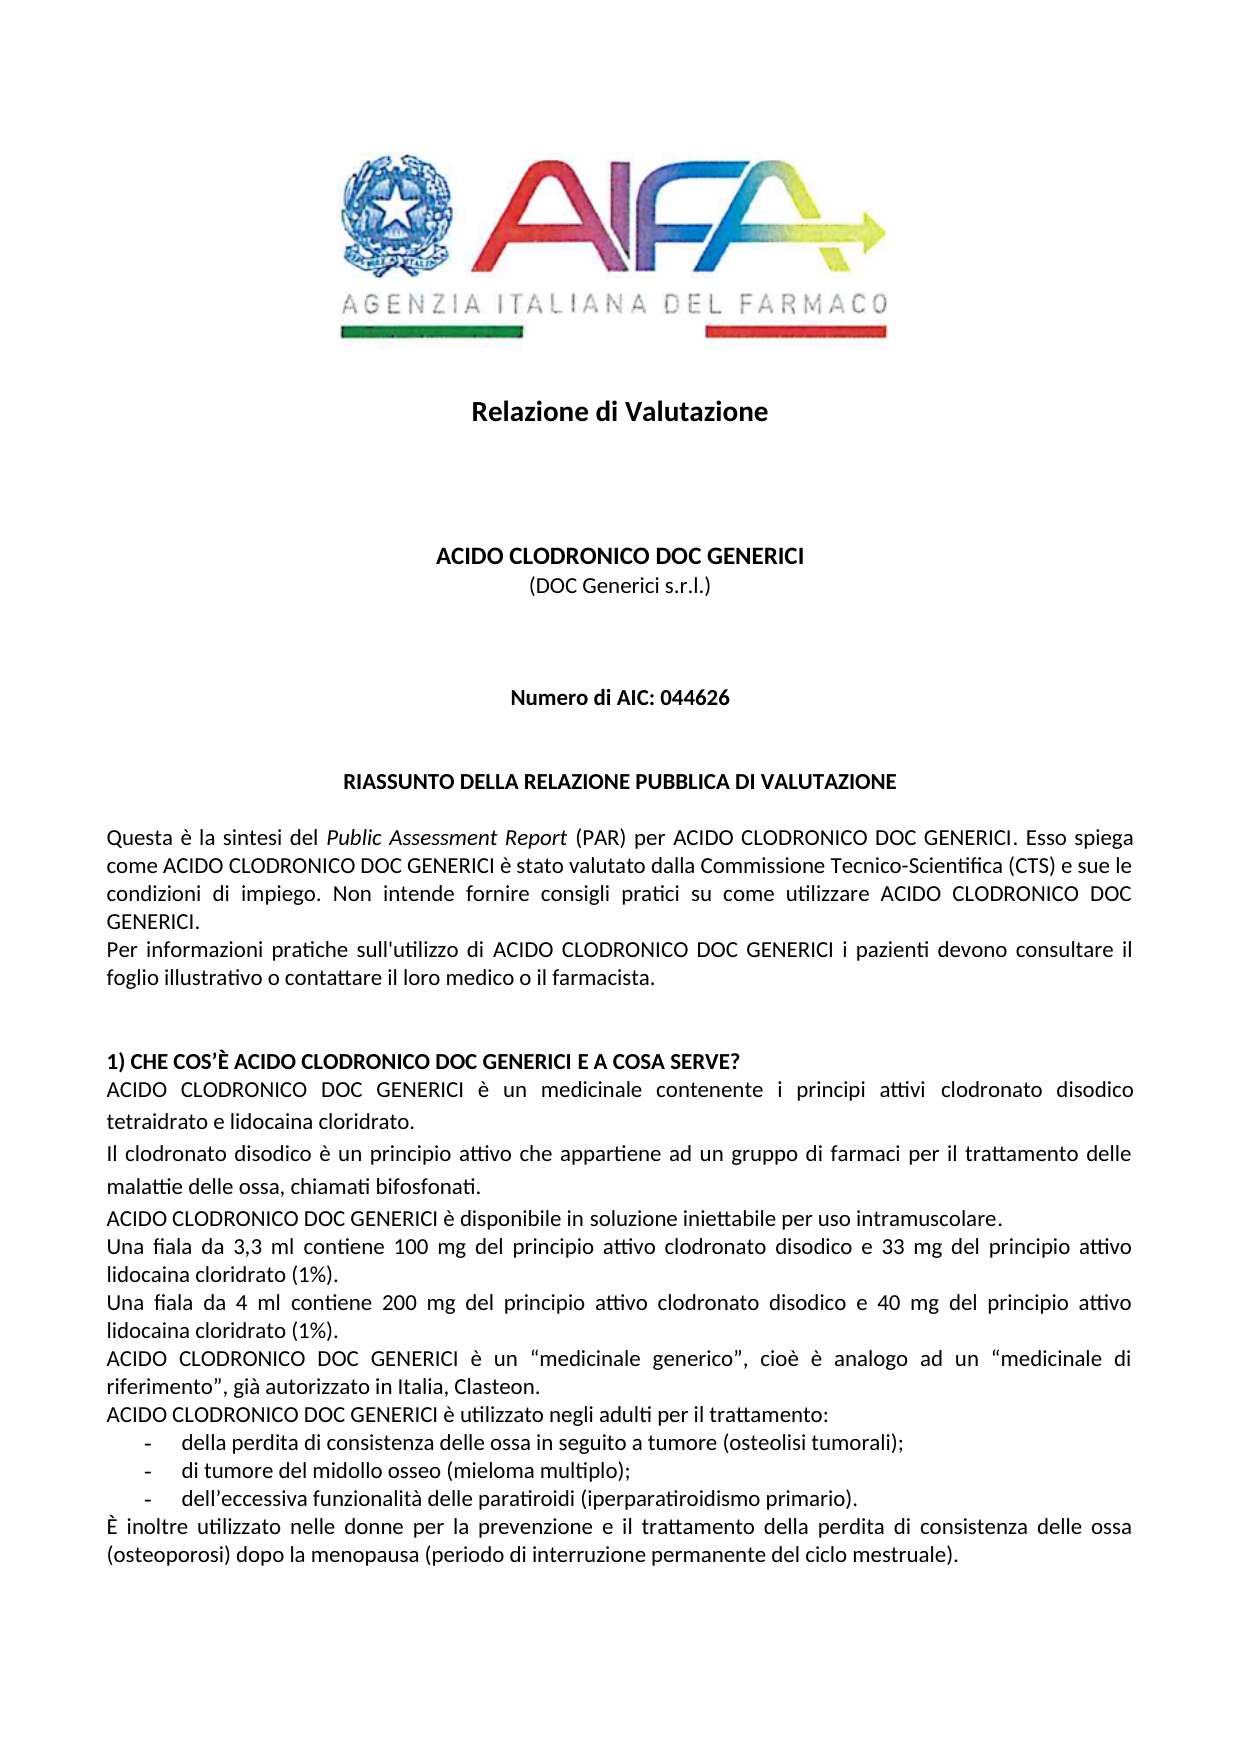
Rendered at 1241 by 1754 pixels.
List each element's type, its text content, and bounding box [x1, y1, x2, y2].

text (DOC Generici s.r.l.) [106, 571, 1134, 599]
text È inoltre utilizzato nelle donne per la prevenzione e il trattamento della perdita di consistenza delle ossa (osteoporosi) dopo la menopausa (periodo di interruzione permanente del ciclo mestruale). [106, 1512, 1134, 1568]
list della perdita di consistenza delle ossa in seguito a tumore (osteolisi tumorali); [144, 1428, 1134, 1456]
list dell’eccessiva funzionalità delle paratiroidi (iperparatiroidismo primario). [144, 1484, 1134, 1512]
text ACIDO CLODRONICO DOC GENERICI è utilizzato negli adulti per il trattamento: [106, 1400, 1134, 1428]
text Una fiala da 4 ml contiene 200 mg del principio attivo clodronato disodico e 40 mg del principio attivo lidocaina cloridrato (1%). [106, 1288, 1134, 1344]
text Per informazioni pratiche sull'utilizzo di ACIDO CLODRONICO DOC GENERICI i pazienti devono consultare il foglio illustrativo o contattare il loro medico o il farmacista. [106, 935, 1134, 991]
text ACIDO CLODRONICO DOC GENERICI è un “medicinale generico”, cioè è analogo ad un “medicinale di riferimento”, già autorizzato in Italia, Clasteon. [106, 1344, 1134, 1400]
text Numero di AIC: 044626 [106, 683, 1134, 711]
text Relazione di Valutazione [106, 393, 1134, 428]
text 1) CHE COS’È ACIDO CLODRONICO DOC GENERICI E A COSA SERVE? [106, 1047, 1134, 1075]
text Una fiala da 3,3 ml contiene 100 mg del principio attivo clodronato disodico e 33 mg del principio attivo lidocaina cloridrato (1%). [106, 1232, 1134, 1288]
text Questa è la sintesi del Public Assessment Report (PAR) per ACIDO CLODRONICO DOC GENERICI. Esso spiega come ACIDO CLODRONICO DOC GENERICI è stato valutato dalla Commissione Tecnico-Scientifica (CTS) e sue le condizioni di impiego. Non intende fornire consigli pratici su come utilizzare ACIDO CLODRONICO DOC GENERICI. [106, 823, 1134, 935]
text RIASSUNTO DELLA RELAZIONE PUBBLICA DI VALUTAZIONE [106, 767, 1134, 795]
text ACIDO CLODRONICO DOC GENERICI [106, 540, 1134, 571]
text Il clodronato disodico è un principio attivo che appartiene ad un gruppo di farmaci per il trattamento delle malattie delle ossa, chiamati bifosfonati. [106, 1139, 1134, 1200]
list di tumore del midollo osseo (mieloma multiplo); [144, 1456, 1134, 1484]
text ACIDO CLODRONICO DOC GENERICI è disponibile in soluzione iniettabile per uso intramuscolare. [106, 1204, 1134, 1232]
text ACIDO CLODRONICO DOC GENERICI è un medicinale contenente i principi attivi clodronato disodico tetraidrato e lidocaina cloridrato. [106, 1075, 1134, 1135]
